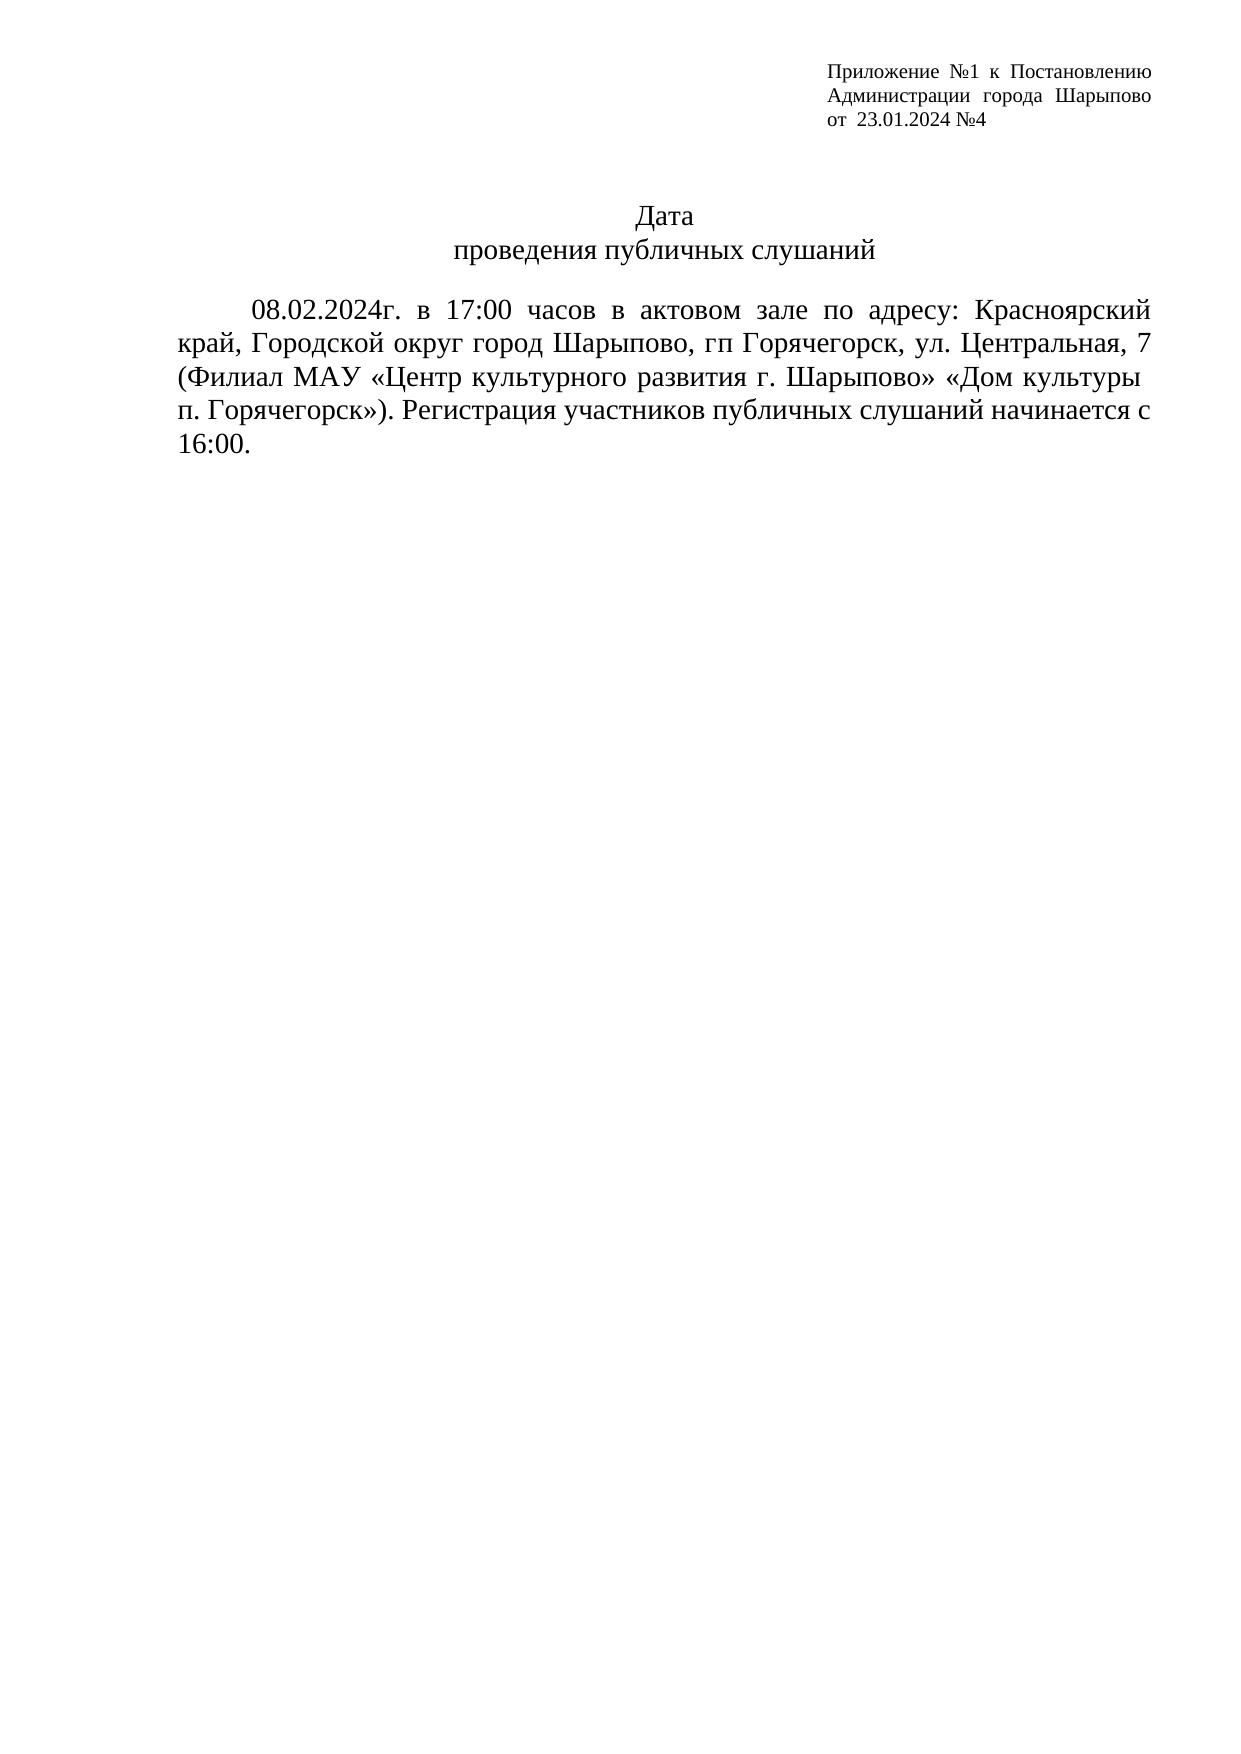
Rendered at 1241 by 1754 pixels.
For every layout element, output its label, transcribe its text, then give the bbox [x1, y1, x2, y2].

text Дата [177, 198, 1152, 232]
text Приложение №1 к Постановлению Администрации города Шарыпово от 23.01.2024 №4 [827, 59, 1152, 131]
text 08.02.2024г. в 17:00 часов в актовом зале по адресу: Красноярский край, Городской округ город Шарыпово, гп Горячегорск, ул. Центральная, 7 (Филиал МАУ «Центр культурного развития г. Шарыпово» «Дом культуры п. Горячегорск»). Регистрация участников публичных слушаний начинается с 16:00. [177, 292, 1152, 459]
text проведения публичных слушаний [177, 232, 1152, 266]
